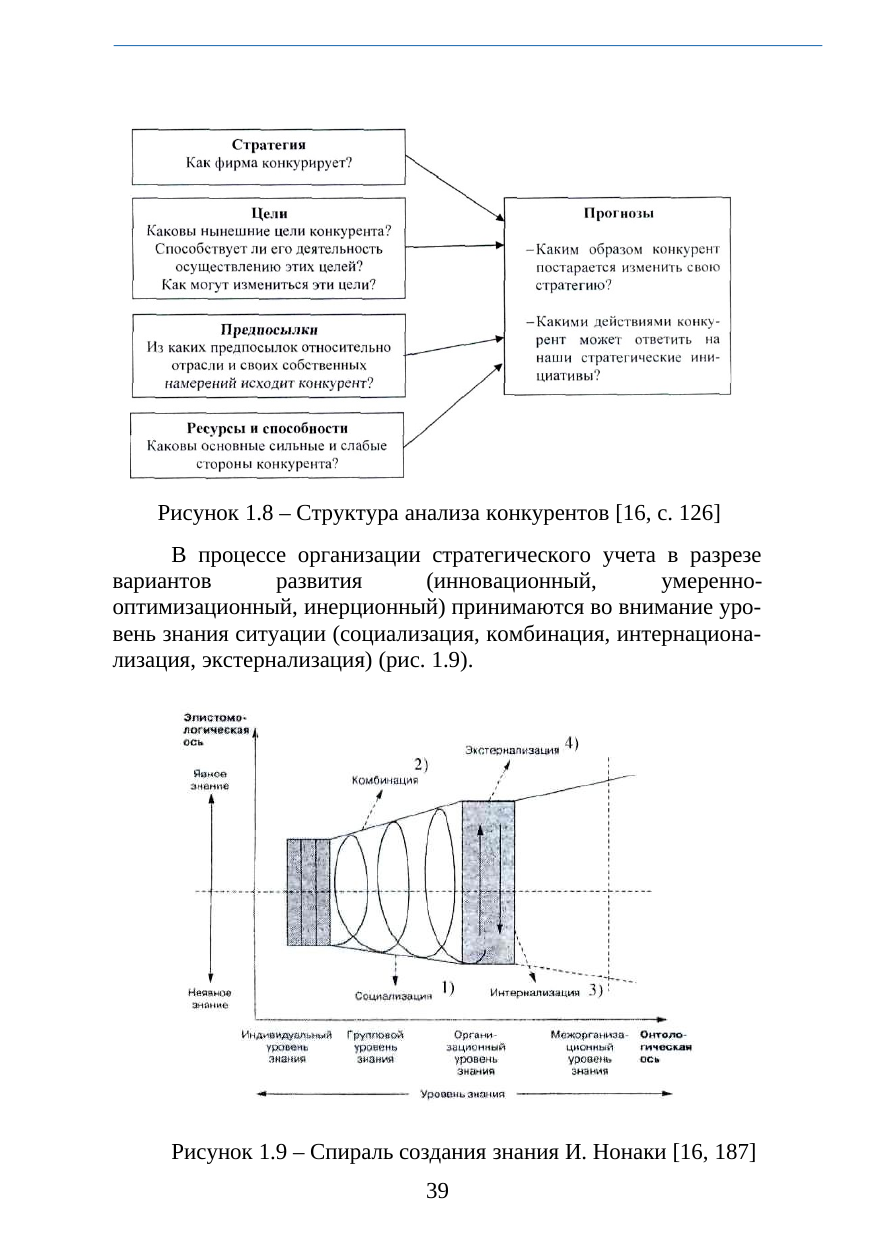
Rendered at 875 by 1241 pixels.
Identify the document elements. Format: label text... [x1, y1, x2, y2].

text Рисунок 1.8 – Структура анализа конкурентов [16, с. 126] [157, 499, 820, 526]
text Рисунок 1.9 – Спираль создания знания И. Нонаки [16, 187] [171, 1138, 820, 1164]
picture [130, 127, 732, 480]
text В процессе организации стратегического учета в разрезе вариантов развития (инновационный, умеренно- оптимизационный, инерционный) принимаются во внимание уро- вень знания ситуации (социализация, комбинация, интернациона- лизация, экстернализация) (рис. 1.9). [112, 541, 762, 672]
picture [179, 707, 695, 1106]
